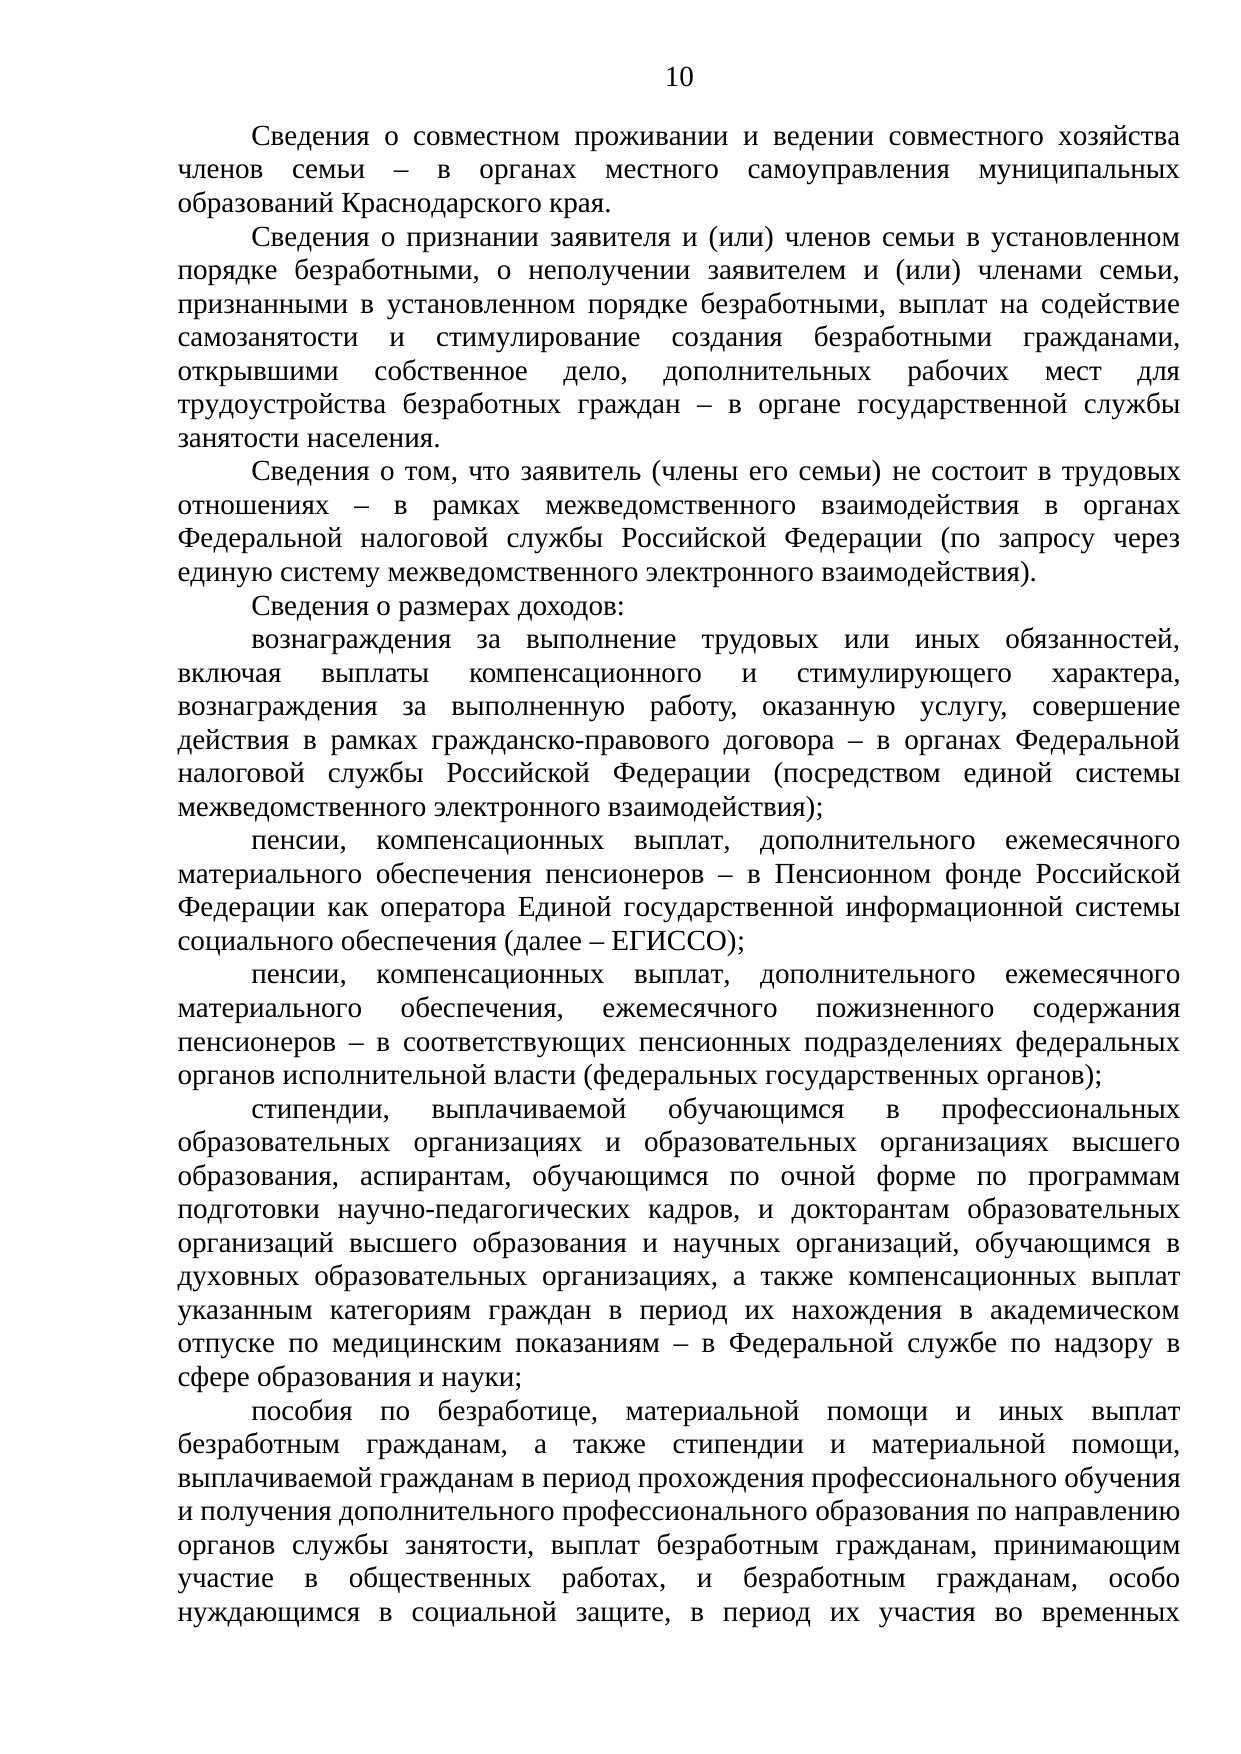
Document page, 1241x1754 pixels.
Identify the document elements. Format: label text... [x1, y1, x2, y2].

text Сведения о том, что заявитель (члены его семьи) не состоит в трудовых отношениях – в рамках межведомственного взаимодействия в органах Федеральной налоговой службы Российской Федерации (по запросу через единую систему межведомственного электронного взаимодействия). [177, 453, 1181, 588]
text Сведения о размерах доходов: [177, 588, 1181, 621]
text Сведения о признании заявителя и (или) членов семьи в установленном порядке безработными, о неполучении заявителем и (или) членами семьи, признанными в установленном порядке безработными, выплат на содействие самозанятости и стимулирование создания безработными гражданами, открывшими собственное дело, дополнительных рабочих мест для трудоустройства безработных граждан – в органе государственной службы занятости населения. [177, 219, 1181, 453]
text пенсии, компенсационных выплат, дополнительного ежемесячного материального обеспечения, ежемесячного пожизненного содержания пенсионеров – в соответствующих пенсионных подразделениях федеральных органов исполнительной власти (федеральных государственных органов); [177, 957, 1181, 1091]
text Сведения о совместном проживании и ведении совместного хозяйства членов семьи – в органах местного самоуправления муниципальных образований Краснодарского края. [177, 118, 1181, 219]
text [177, 1393, 1181, 1627]
text вознаграждения за выполнение трудовых или иных обязанностей, включая выплаты компенсационного и стимулирующего характера, вознаграждения за выполненную работу, оказанную услугу, совершение действия в рамках гражданско-правового договора – в органах Федеральной налоговой службы Российской Федерации (посредством единой системы межведомственного электронного взаимодействия); [177, 621, 1181, 822]
text стипендии, выплачиваемой обучающимся в профессиональных образовательных организациях и образовательных организациях высшего образования, аспирантам, обучающимся по очной форме по программам подготовки научно-педагогических кадров, и докторантам образовательных организаций высшего образования и научных организаций, обучающимся в духовных образовательных организациях, а также компенсационных выплат указанным категориям граждан в период их нахождения в академическом отпуске по медицинским показаниям – в Федеральной службе по надзору в сфере образования и науки; [177, 1091, 1181, 1393]
text пенсии, компенсационных выплат, дополнительного ежемесячного материального обеспечения пенсионеров – в Пенсионном фонде Российской Федерации как оператора Единой государственной информационной системы социального обеспечения (далее – ЕГИССО); [177, 822, 1181, 957]
